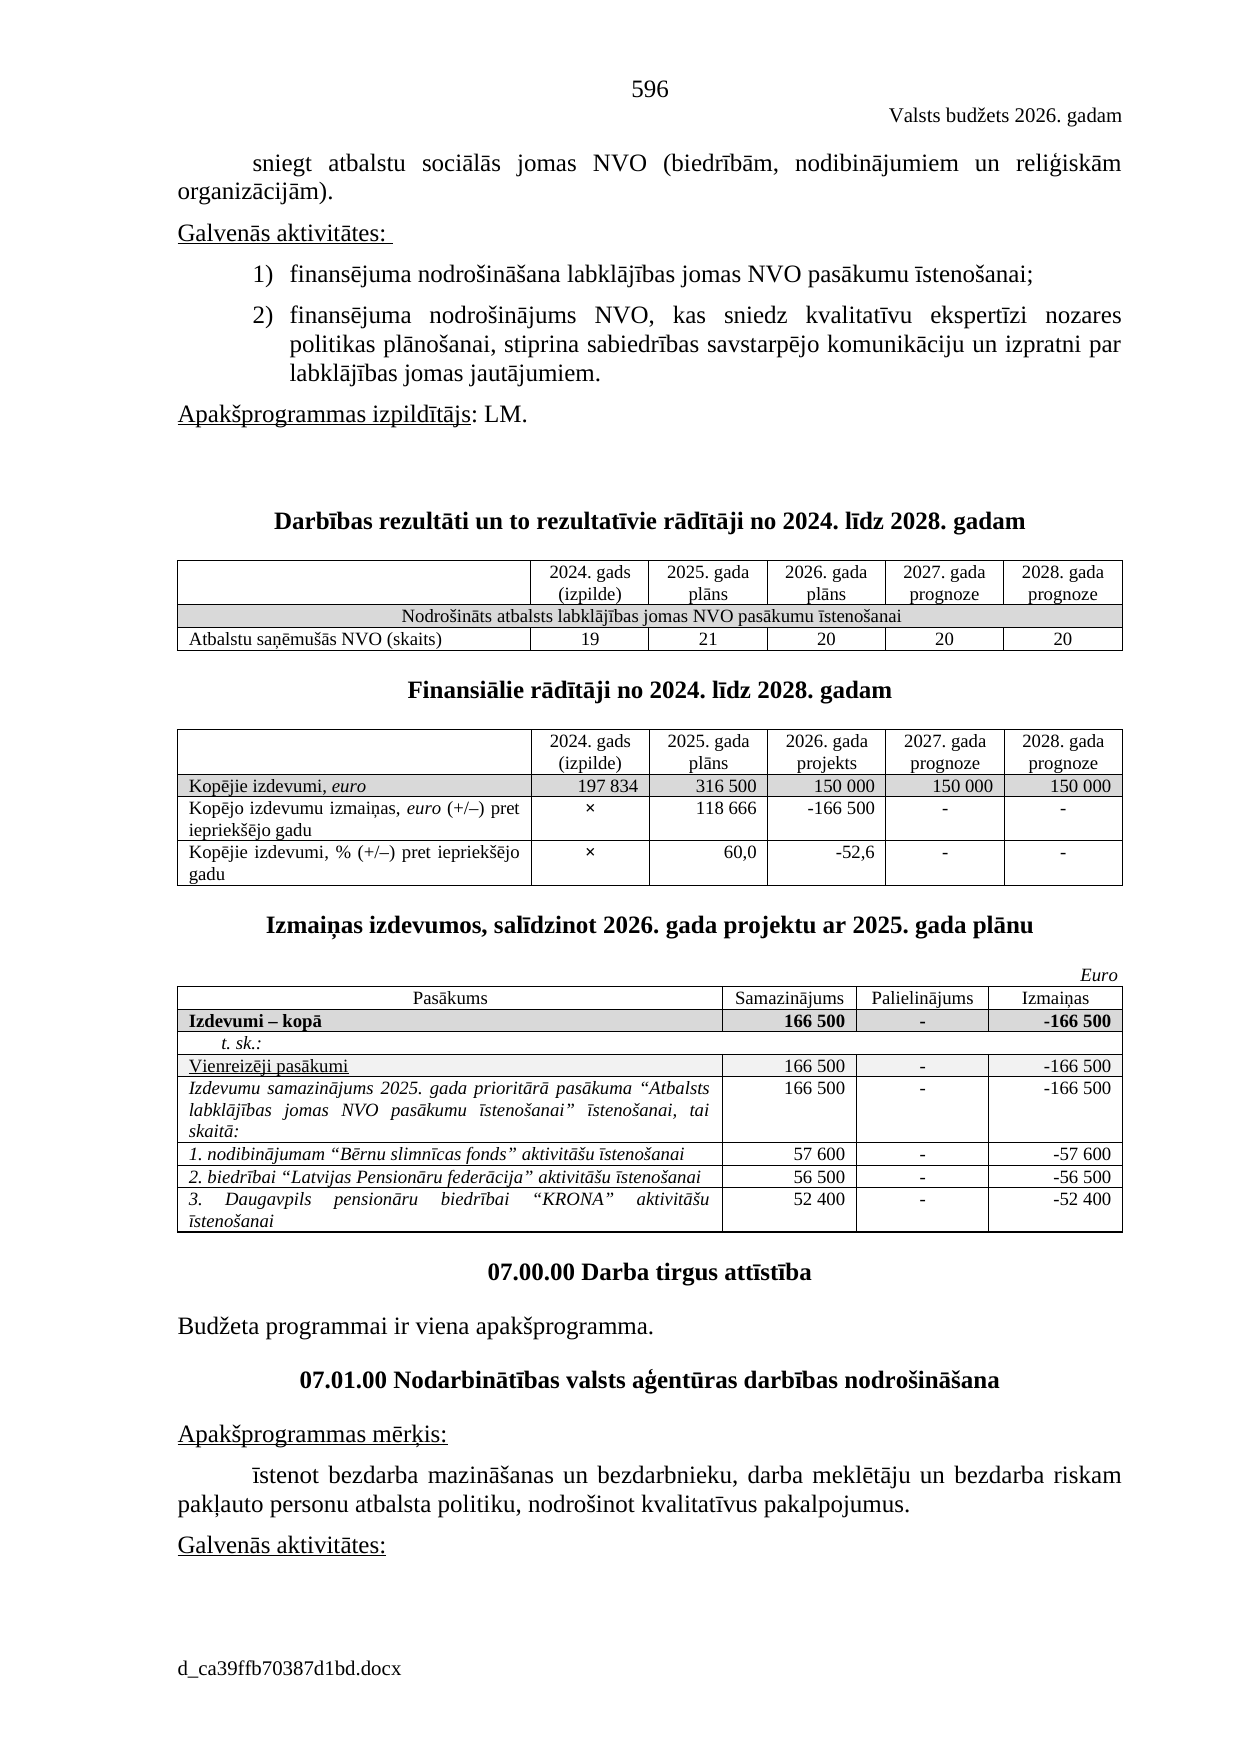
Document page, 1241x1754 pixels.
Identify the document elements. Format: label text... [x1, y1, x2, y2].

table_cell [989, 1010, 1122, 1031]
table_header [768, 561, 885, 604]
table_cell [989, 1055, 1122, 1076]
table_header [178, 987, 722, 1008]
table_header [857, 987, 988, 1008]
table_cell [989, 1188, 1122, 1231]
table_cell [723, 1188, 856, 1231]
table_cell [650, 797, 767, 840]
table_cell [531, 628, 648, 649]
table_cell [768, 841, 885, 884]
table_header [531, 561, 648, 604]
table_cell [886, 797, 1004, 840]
text 07.01.00 Nodarbinātības valsts aģentūras darbības nodrošināšana [177, 1365, 1122, 1394]
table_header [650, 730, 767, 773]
text 1) finansējuma nodrošināšana labklājības jomas NVO pasākumu īstenošanai; [252, 259, 1122, 288]
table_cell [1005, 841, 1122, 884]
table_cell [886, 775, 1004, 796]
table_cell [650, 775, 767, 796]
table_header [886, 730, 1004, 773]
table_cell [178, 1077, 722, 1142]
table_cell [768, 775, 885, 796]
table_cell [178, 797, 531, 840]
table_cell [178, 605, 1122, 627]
text Apakšprogrammas izpildītājs: LM. [177, 399, 1122, 428]
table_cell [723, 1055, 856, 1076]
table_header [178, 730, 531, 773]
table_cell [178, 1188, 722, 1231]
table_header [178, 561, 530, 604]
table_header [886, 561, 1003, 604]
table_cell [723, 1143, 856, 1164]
text Galvenās aktivitātes: [177, 1530, 1122, 1559]
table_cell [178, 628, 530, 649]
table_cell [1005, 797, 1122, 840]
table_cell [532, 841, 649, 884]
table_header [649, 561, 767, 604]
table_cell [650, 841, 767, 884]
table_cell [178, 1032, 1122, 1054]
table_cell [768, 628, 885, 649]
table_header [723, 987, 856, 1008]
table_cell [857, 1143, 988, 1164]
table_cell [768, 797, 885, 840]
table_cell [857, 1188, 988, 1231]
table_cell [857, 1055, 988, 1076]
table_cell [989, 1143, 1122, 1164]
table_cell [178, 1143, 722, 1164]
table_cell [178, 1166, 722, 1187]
text īstenot bezdarba mazināšanas un bezdarbnieku, darba meklētāju un bezdarba riskam pakļauto personu atbalsta politiku, nodrošinot kvalitatīvus pakalpojumus. [177, 1460, 1122, 1517]
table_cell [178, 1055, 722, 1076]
text Galvenās aktivitātes: [177, 218, 1122, 246]
text sniegt atbalstu sociālās jomas NVO (biedrībām, nodibinājumiem un reliģiskām organizācijām). [177, 148, 1122, 205]
text Izmaiņas izdevumos, salīdzinot 2026. gada projektu ar 2025. gada plānu [177, 911, 1122, 939]
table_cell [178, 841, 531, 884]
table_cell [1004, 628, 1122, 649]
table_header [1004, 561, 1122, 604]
text 2) finansējuma nodrošinājums NVO, kas sniedz kvalitatīvu ekspertīzi nozares politikas plānošanai, stiprina sabiedrības savstarpējo komunikāciju un izpratni par labklājības jomas jautājumiem. [252, 300, 1122, 386]
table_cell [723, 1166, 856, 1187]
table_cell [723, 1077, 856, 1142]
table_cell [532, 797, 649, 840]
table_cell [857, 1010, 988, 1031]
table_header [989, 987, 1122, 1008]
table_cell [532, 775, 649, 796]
text 07.00.00 Darba tirgus attīstība [177, 1257, 1122, 1286]
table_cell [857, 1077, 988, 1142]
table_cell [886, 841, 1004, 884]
text Euro [1002, 964, 1122, 986]
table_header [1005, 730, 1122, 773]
text Finansiālie rādītāji no 2024. līdz 2028. gadam [177, 676, 1122, 704]
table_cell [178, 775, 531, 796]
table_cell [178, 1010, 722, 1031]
text Apakšprogrammas mērķis: [177, 1419, 1122, 1447]
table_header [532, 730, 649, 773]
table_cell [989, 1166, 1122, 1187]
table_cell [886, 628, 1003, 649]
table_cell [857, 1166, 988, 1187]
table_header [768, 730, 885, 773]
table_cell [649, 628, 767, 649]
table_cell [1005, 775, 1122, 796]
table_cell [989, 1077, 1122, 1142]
text Budžeta programmai ir viena apakšprogramma. [177, 1311, 1122, 1340]
text Darbības rezultāti un to rezultatīvie rādītāji no 2024. līdz 2028. gadam [177, 506, 1122, 535]
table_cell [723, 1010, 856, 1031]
